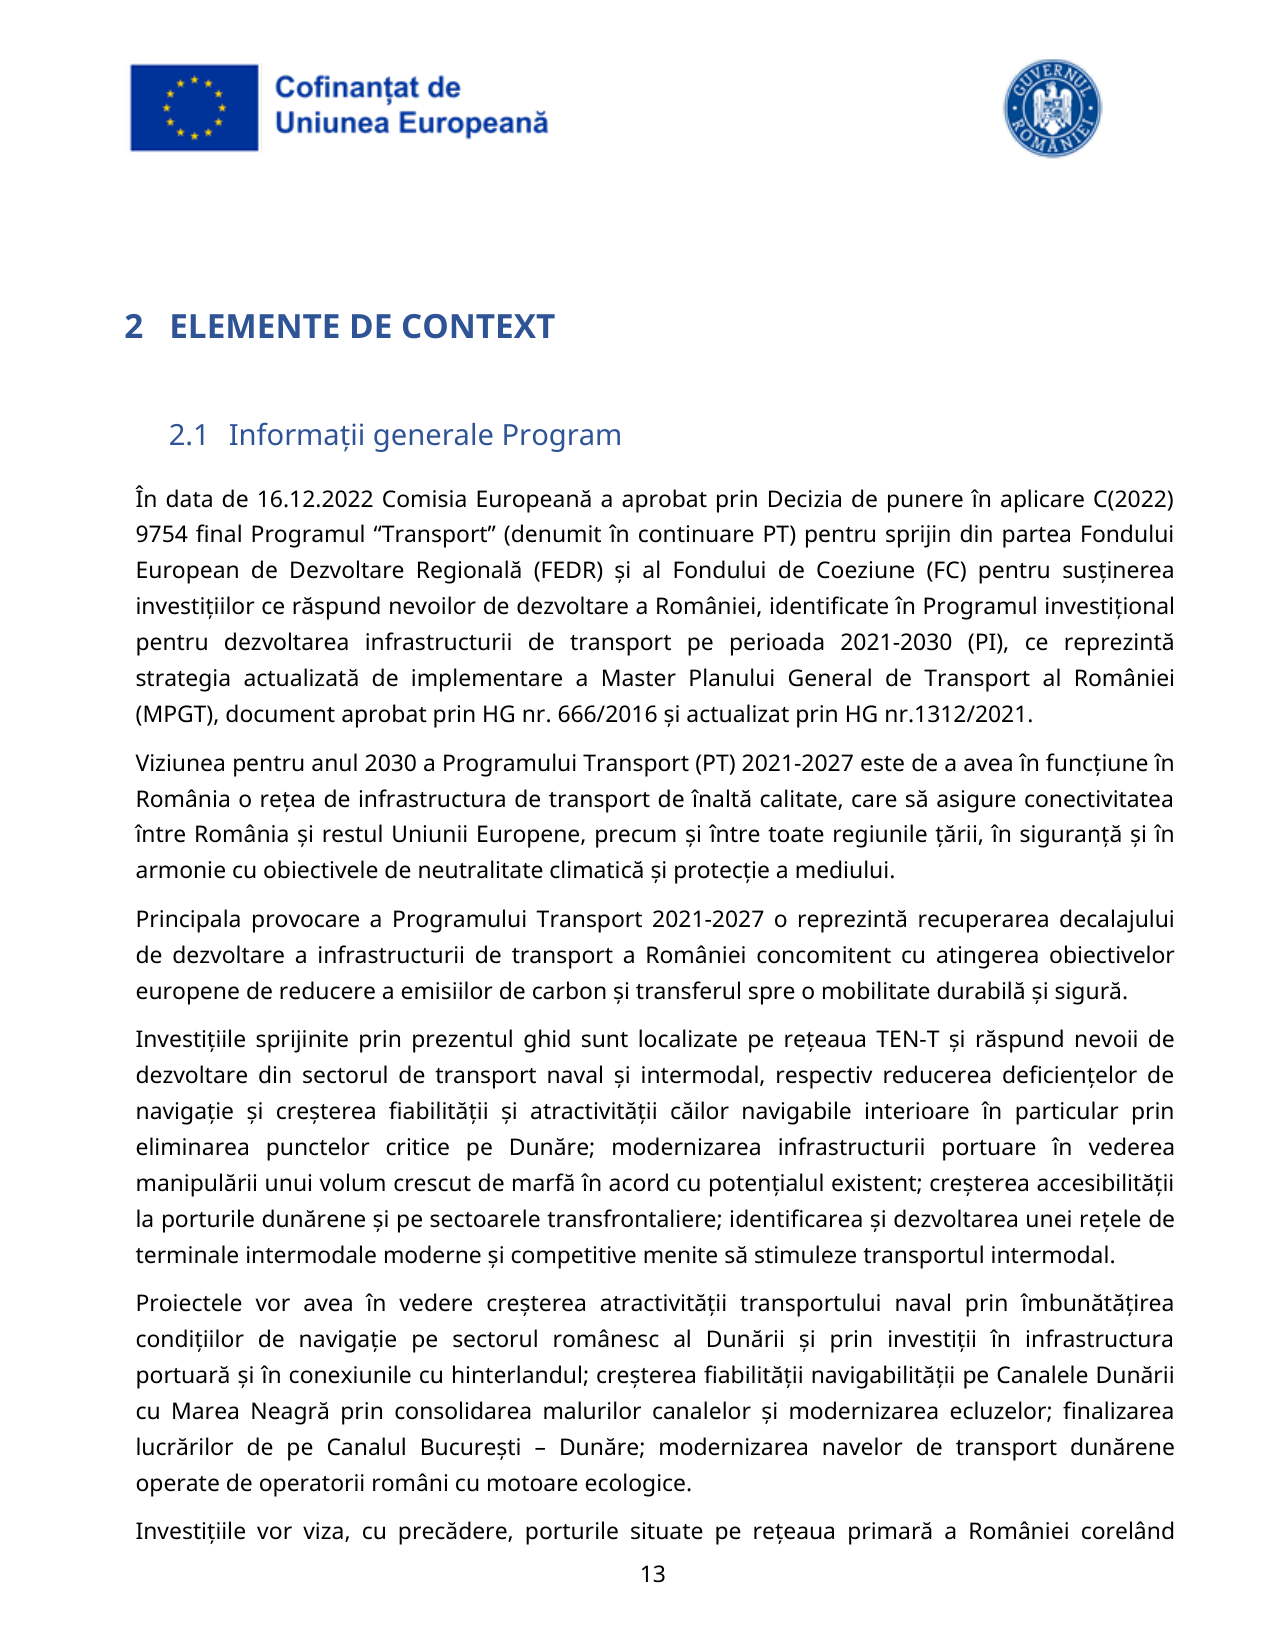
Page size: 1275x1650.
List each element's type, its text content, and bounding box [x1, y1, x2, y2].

subtitle Informații generale Program [168, 415, 1181, 454]
picture [124, 59, 1104, 160]
subtitle ELEMENTE DE CONTEXT [124, 303, 1181, 348]
